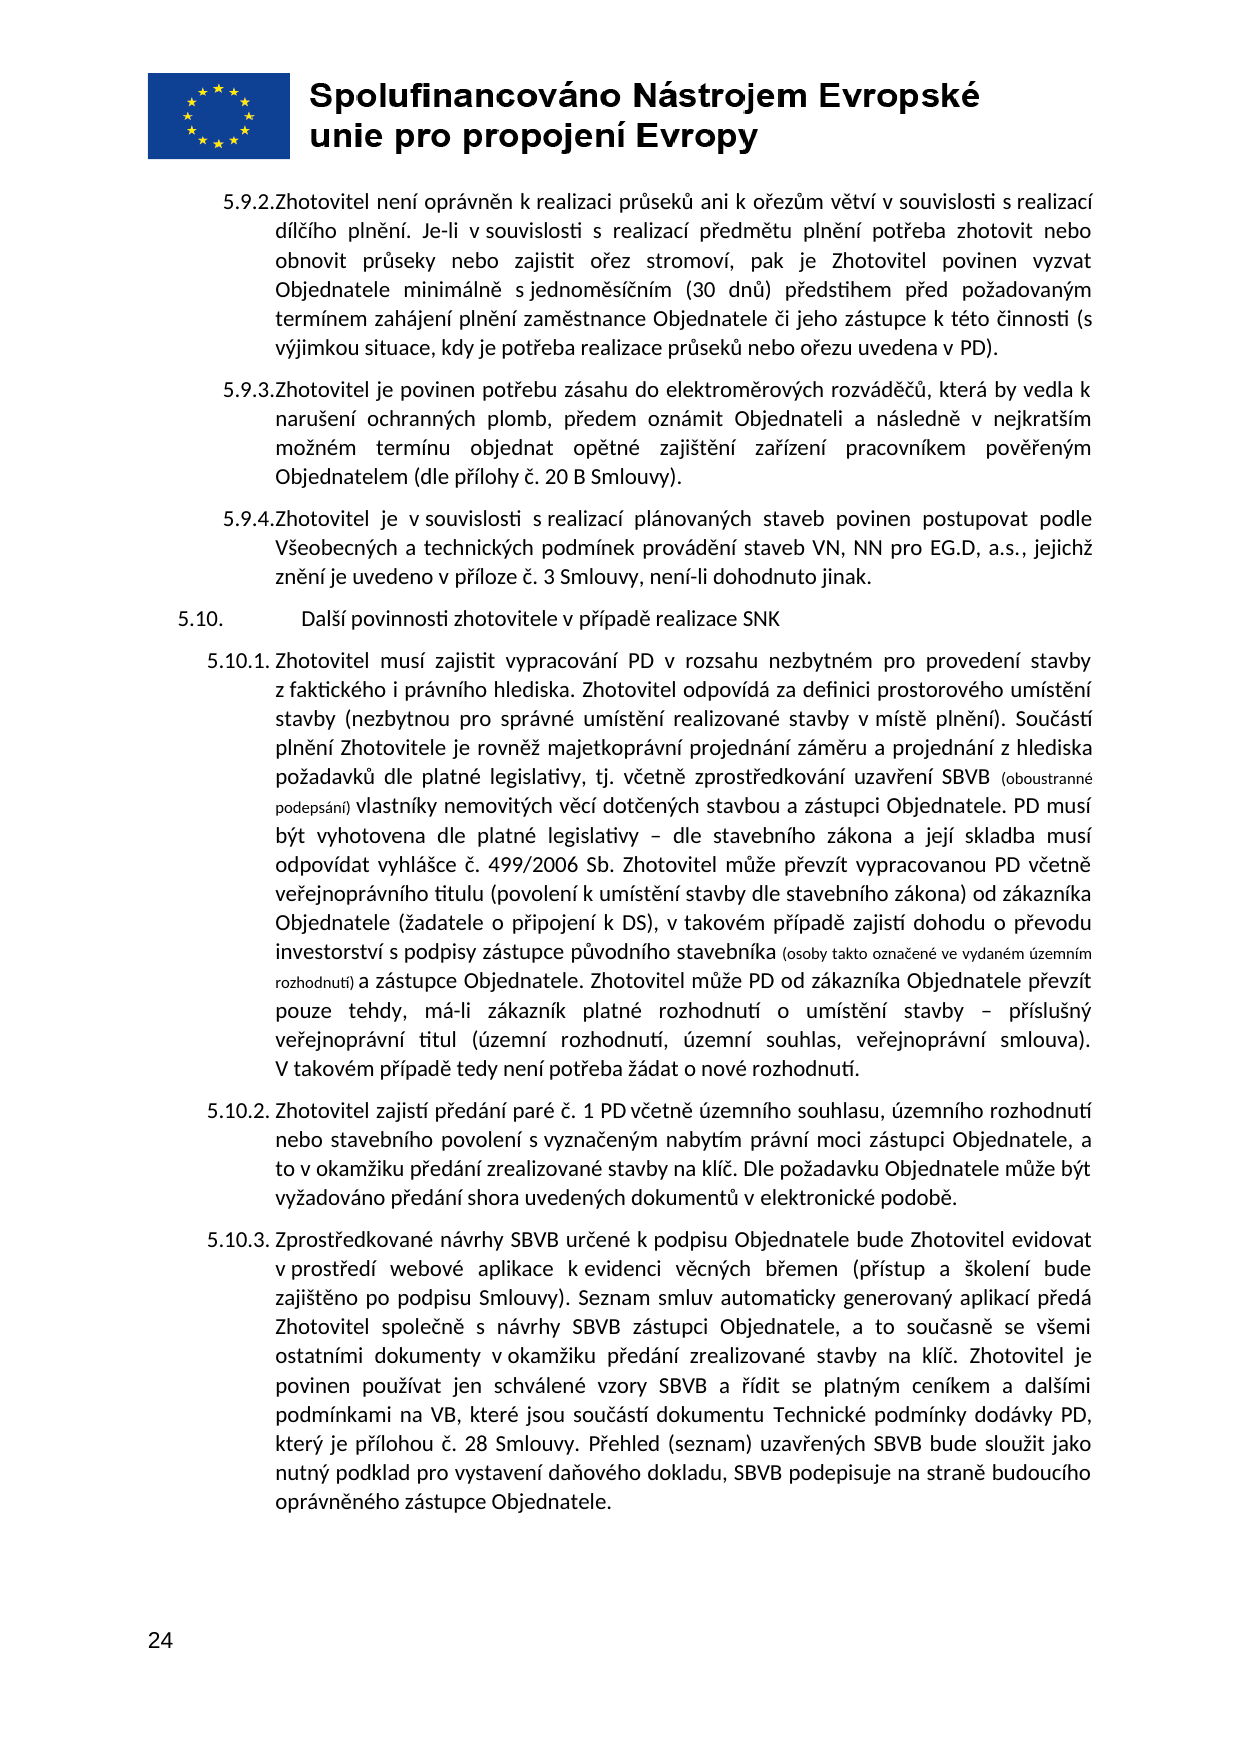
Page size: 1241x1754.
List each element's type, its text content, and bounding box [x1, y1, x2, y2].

list Další povinnosti zhotovitele v případě realizace SNK [177, 603, 1093, 632]
list Zhotovitel je povinen potřebu zásahu do elektroměrových rozváděčů, která by vedla k narušení ochranných plomb, předem oznámit Objednateli a následně v nejkratším možném termínu objednat opětné zajištění zařízení pracovníkem pověřeným Objednatelem (dle přílohy č. 20 B Smlouvy). [223, 374, 1093, 491]
list Zhotovitel zajistí předání paré č. 1 PD včetně územního souhlasu, územního rozhodnutí nebo stavebního povolení s vyznačeným nabytím právní moci zástupci Objednatele, a to v okamžiku předání zrealizované stavby na klíč. Dle požadavku Objednatele může být vyžadováno předání shora uvedených dokumentů v elektronické podobě. [207, 1095, 1093, 1211]
list Zhotovitel je v souvislosti s realizací plánovaných staveb povinen postupovat podle Všeobecných a technických podmínek provádění staveb VN, NN pro EG.D, a.s., jejichž znění je uvedeno v příloze č. 3 Smlouvy, není-li dohodnuto jinak. [223, 503, 1093, 591]
list Zprostředkované návrhy SBVB určené k podpisu Objednatele bude Zhotovitel evidovat v prostředí webové aplikace k evidenci věcných břemen (přístup a školení bude zajištěno po podpisu Smlouvy). Seznam smluv automaticky generovaný aplikací předá Zhotovitel společně s návrhy SBVB zástupci Objednatele, a to současně se všemi ostatními dokumenty v okamžiku předání zrealizované stavby na klíč. Zhotovitel je povinen používat jen schválené vzory SBVB a řídit se platným ceníkem a dalšími podmínkami na VB, které jsou součástí dokumentu Technické podmínky dodávky PD, který je přílohou č. 28 Smlouvy. Přehled (seznam) uzavřených SBVB bude sloužit jako nutný podklad pro vystavení daňového dokladu, SBVB podepisuje na straně budoucího oprávněného zástupce Objednatele. [207, 1224, 1093, 1516]
list Zhotovitel musí zajistit vypracování PD v rozsahu nezbytném pro provedení stavby z faktického i právního hlediska. Zhotovitel odpovídá za definici prostorového umístění stavby (nezbytnou pro správné umístění realizované stavby v místě plnění). Součástí plnění Zhotovitele je rovněž majetkoprávní projednání záměru a projednání z hlediska požadavků dle platné legislativy, tj. včetně zprostředkování uzavření SBVB (oboustranné podepsání) vlastníky nemovitých věcí dotčených stavbou a zástupci Objednatele. PD musí být vyhotovena dle platné legislativy – dle stavebního zákona a její skladba musí odpovídat vyhlášce č. 499/2006 Sb. Zhotovitel může převzít vypracovanou PD včetně veřejnoprávního titulu (povolení k umístění stavby dle stavebního zákona) od zákazníka Objednatele (žadatele o připojení k DS), v takovém případě zajistí dohodu o převodu investorství s podpisy zástupce původního stavebníka (osoby takto označené ve vydaném územním rozhodnutí) a zástupce Objednatele. Zhotovitel může PD od zákazníka Objednatele převzít pouze tehdy, má-li zákazník platné rozhodnutí o umístění stavby – příslušný veřejnoprávní titul (územní rozhodnutí, územní souhlas, veřejnoprávní smlouva). V takovém případě tedy není potřeba žádat o nové rozhodnutí. [207, 645, 1093, 1082]
picture [147, 73, 991, 160]
list Zhotovitel není oprávněn k realizaci průseků ani k ořezům větví v souvislosti s realizací dílčího plnění. Je-li v souvislosti s realizací předmětu plnění potřeba zhotovit nebo obnovit průseky nebo zajistit ořez stromoví, pak je Zhotovitel povinen vyzvat Objednatele minimálně s jednoměsíčním (30 dnů) předstihem před požadovaným termínem zahájení plnění zaměstnance Objednatele či jeho zástupce k této činnosti (s výjimkou situace, kdy je potřeba realizace průseků nebo ořezu uvedena v PD). [223, 186, 1093, 361]
